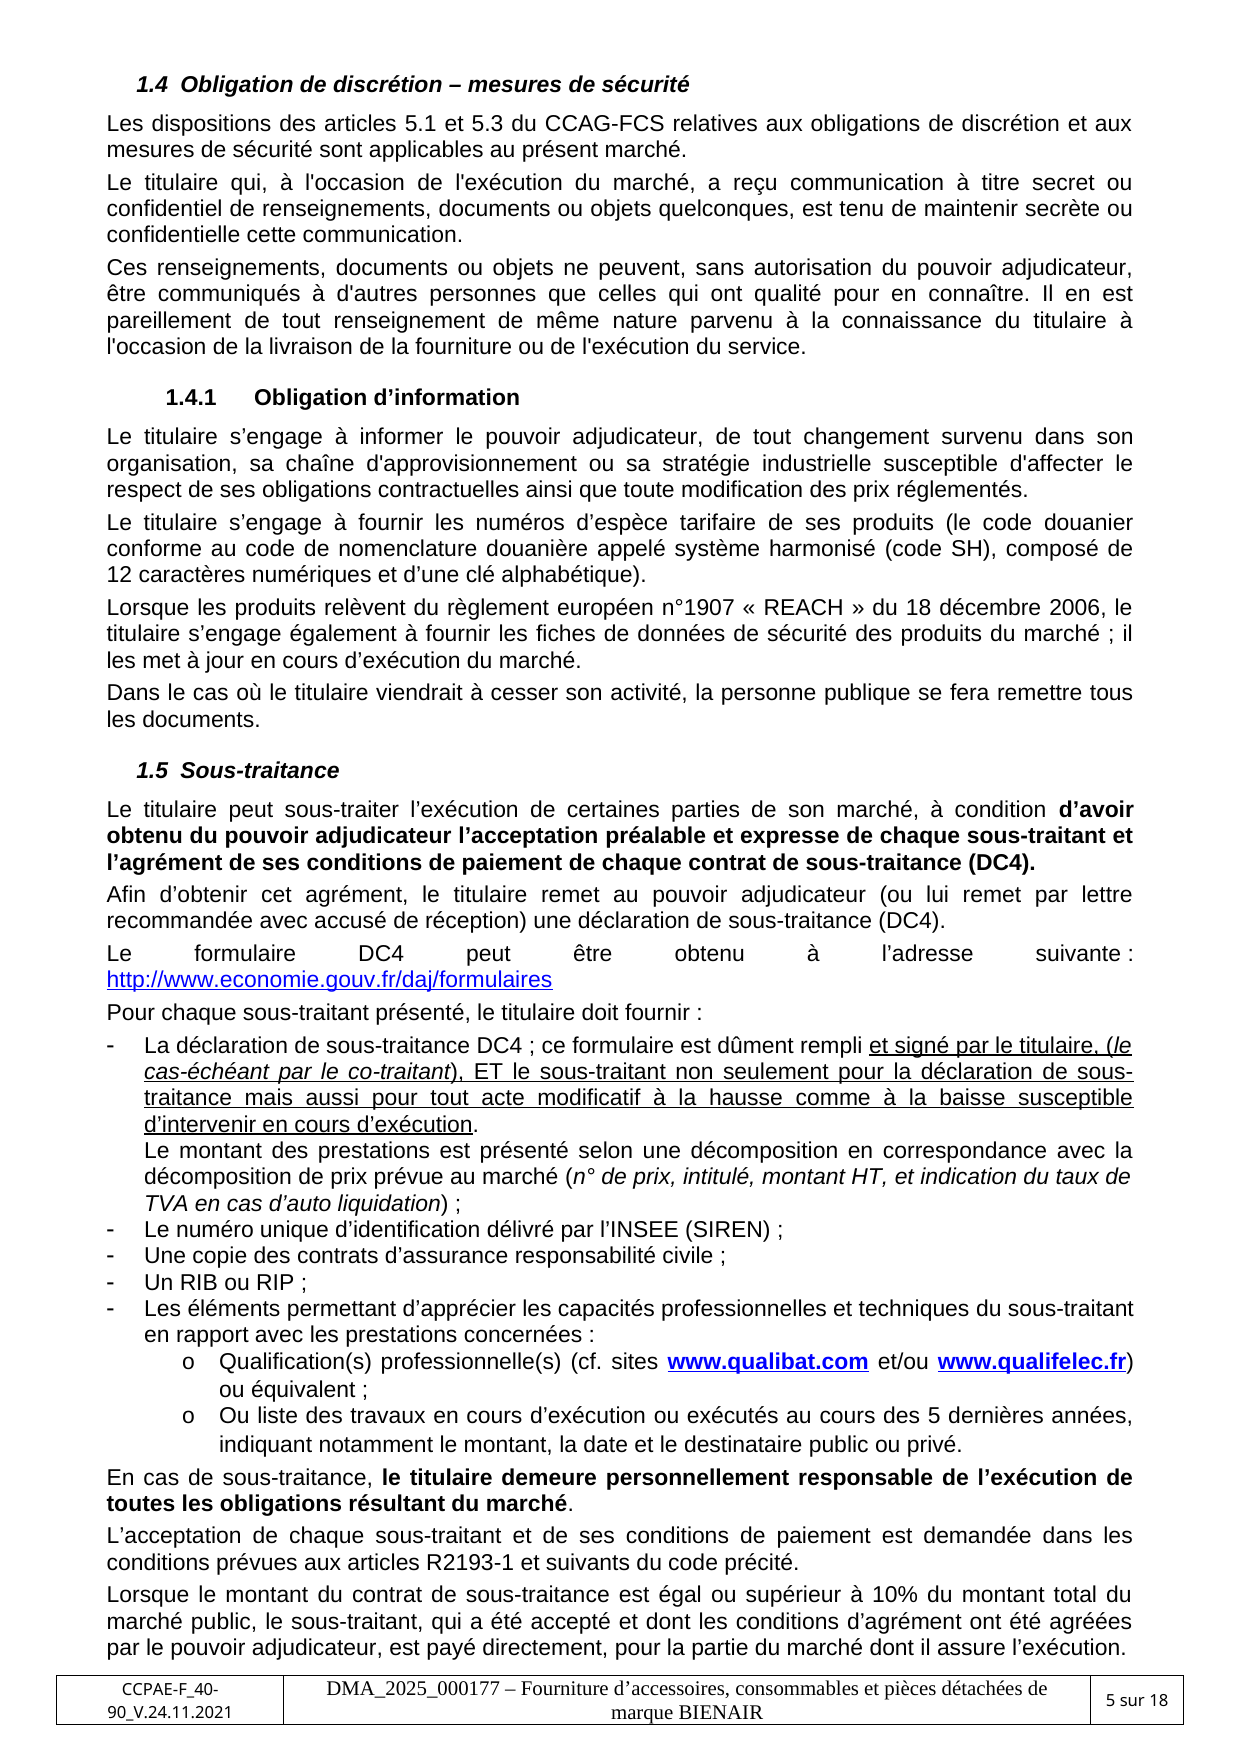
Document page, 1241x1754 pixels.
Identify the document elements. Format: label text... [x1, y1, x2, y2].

text Lorsque le montant du contrat de sous-traitance est égal ou supérieur à 10% du montant total du marché public, le sous-traitant, qui a été accepté et dont les conditions d’agrément ont été agréées par le pouvoir adjudicateur, est payé directement, pour la partie du marché dont il assure l’exécution. [106, 1581, 1134, 1660]
subtitle Obligation d’information [165, 384, 1134, 411]
text Le titulaire s’engage à informer le pouvoir adjudicateur, de tout changement survenu dans son organisation, sa chaîne d'approvisionnement ou sa stratégie industrielle susceptible d'affecter le respect de ses obligations contractuelles ainsi que toute modification des prix réglementés. [106, 423, 1134, 502]
text Le titulaire qui, à l'occasion de l'exécution du marché, a reçu communication à titre secret ou confidentiel de renseignements, documents ou objets quelconques, est tenu de maintenir secrète ou confidentielle cette communication. [106, 169, 1134, 248]
list Une copie des contrats d’assurance responsabilité civile ; [106, 1242, 1134, 1269]
list Le numéro unique d’identification délivré par l’INSEE (SIREN) ; [106, 1216, 1134, 1242]
text Dans le cas où le titulaire viendrait à cesser son activité, la personne publique se fera remettre tous les documents. [106, 679, 1134, 732]
list Un RIB ou RIP ; [106, 1269, 1134, 1295]
subtitle Obligation de discrétion – mesures de sécurité [136, 71, 1134, 97]
text Ces renseignements, documents ou objets ne peuvent, sans autorisation du pouvoir adjudicateur, être communiqués à d'autres personnes que celles qui ont qualité pour en connaître. Il en est pareillement de tout renseignement de même nature parvenu à la connaissance du titulaire à l'occasion de la livraison de la fourniture ou de l'exécution du service. [106, 254, 1134, 359]
subtitle Sous-traitance [136, 757, 1134, 783]
text Afin d’obtenir cet agrément, le titulaire remet au pouvoir adjudicateur (ou lui remet par lettre recommandée avec accusé de réception) une déclaration de sous-traitance (DC4). [106, 881, 1134, 934]
text Le titulaire peut sous-traiter l’exécution de certaines parties de son marché, à condition d’avoir obtenu du pouvoir adjudicateur l’acceptation préalable et expresse de chaque sous-traitant et l’agrément de ses conditions de paiement de chaque contrat de sous-traitance (DC4). [106, 796, 1134, 875]
list La déclaration de sous-traitance DC4 ; ce formulaire est dûment rempli et signé par le titulaire, (le cas-échéant par le co-traitant), ET le sous-traitant non seulement pour la déclaration de sous-traitance mais aussi pour tout acte modificatif à la hausse comme à la baisse susceptible d’intervenir en cours d’exécution. [106, 1032, 1134, 1137]
list Qualification(s) professionnelle(s) (cf. sites www.qualibat.com et/ou www.qualifelec.fr) ou équivalent ; [181, 1348, 1134, 1402]
text Le montant des prestations est présenté selon une décomposition en correspondance avec la décomposition de prix prévue au marché (n° de prix, intitulé, montant HT, et indication du taux de TVA en cas d’auto liquidation) ; [144, 1137, 1134, 1216]
text Les dispositions des articles 5.1 et 5.3 du CCAG-FCS relatives aux obligations de discrétion et aux mesures de sécurité sont applicables au présent marché. [106, 110, 1134, 162]
text Lorsque les produits relèvent du règlement européen n°1907 « REACH » du 18 décembre 2006, le titulaire s’engage également à fournir les fiches de données de sécurité des produits du marché ; il les met à jour en cours d’exécution du marché. [106, 594, 1134, 673]
text Pour chaque sous-traitant présenté, le titulaire doit fournir : [106, 999, 1134, 1025]
text Le formulaire DC4 peut être obtenu à l’adresse suivante : http://www.economie.gouv.fr/daj/formulaires [106, 940, 1134, 993]
text Le titulaire s’engage à fournir les numéros d’espèce tarifaire de ses produits (le code douanier conforme au code de nomenclature douanière appelé système harmonisé (code SH), composé de 12 caractères numériques et d’une clé alphabétique). [106, 508, 1134, 588]
text En cas de sous-traitance, le titulaire demeure personnellement responsable de l’exécution de toutes les obligations résultant du marché. [106, 1463, 1134, 1516]
text L’acceptation de chaque sous-traitant et de ses conditions de paiement est demandée dans les conditions prévues aux articles R2193-1 et suivants du code précité. [106, 1522, 1134, 1575]
list Les éléments permettant d’apprécier les capacités professionnelles et techniques du sous-traitant en rapport avec les prestations concernées : [106, 1295, 1134, 1348]
list Ou liste des travaux en cours d’exécution ou exécutés au cours des 5 dernières années, indiquant notamment le montant, la date et le destinataire public ou privé. [181, 1402, 1134, 1457]
